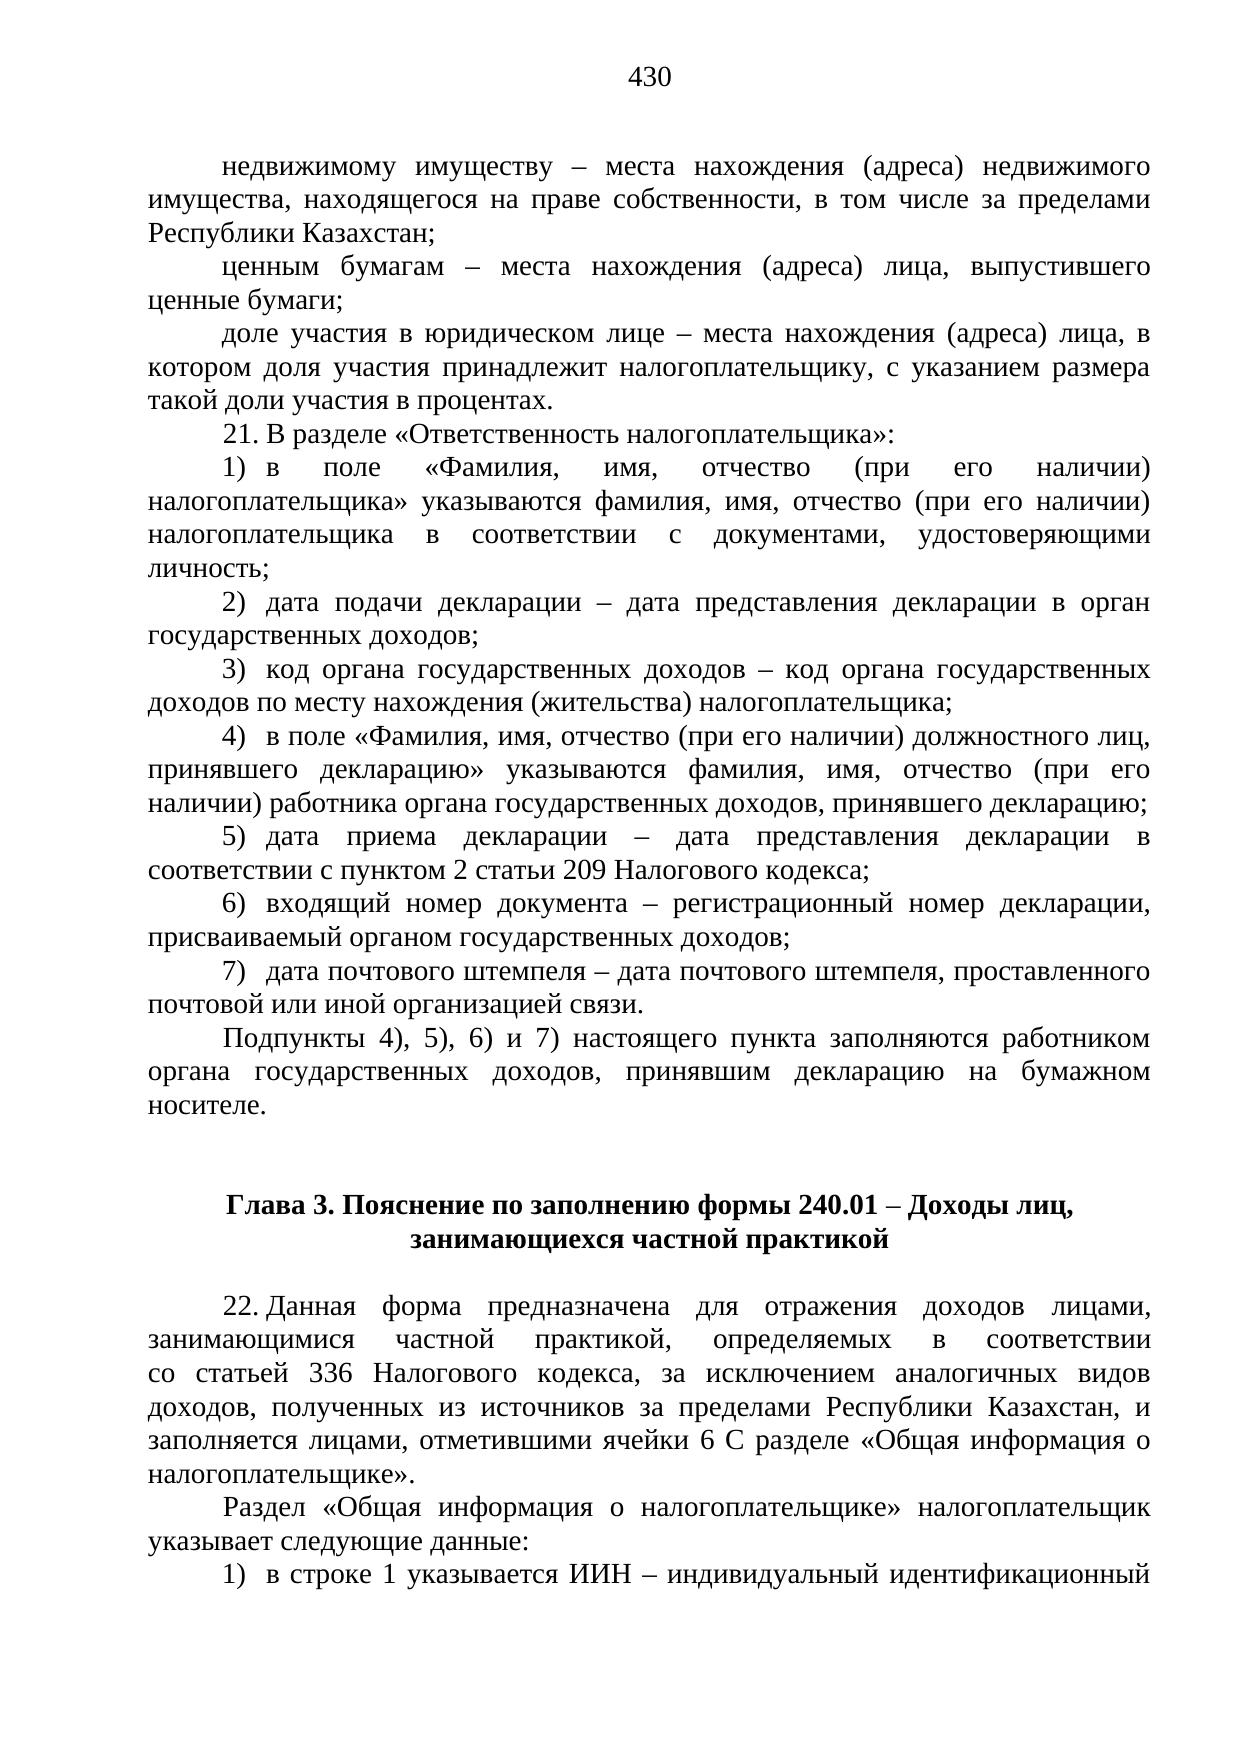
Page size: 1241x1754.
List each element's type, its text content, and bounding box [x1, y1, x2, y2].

list код органа государственных доходов – код органа государственных доходов по месту нахождения (жительства) налогоплательщика; [148, 651, 1152, 718]
text Подпункты 4), 5), 6) и 7) настоящего пункта заполняются работником органа государственных доходов, принявшим декларацию на бумажном носителе. [148, 1020, 1152, 1120]
list в поле «Фамилия, имя, отчество (при его наличии) налогоплательщика» указываются фамилия, имя, отчество (при его наличии) налогоплательщика в соответствии с документами, удостоверяющими личность; [148, 449, 1152, 584]
list входящий номер документа – регистрационный номер декларации, присваиваемый органом государственных доходов; [148, 886, 1152, 953]
text недвижимому имуществу – места нахождения (адреса) недвижимого имущества, находящегося на праве собственности, в том числе за пределами Республики Казахстан; [148, 148, 1152, 248]
text Раздел «Общая информация о налогоплательщике» налогоплательщик указывает следующие данные: [148, 1489, 1152, 1556]
text Глава 3. Пояснение по заполнению формы 240.01 – Доходы лиц, занимающиехся частной практикой [148, 1187, 1152, 1254]
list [148, 1556, 1152, 1590]
list в поле «Фамилия, имя, отчество (при его наличии) должностного лиц, принявшего декларацию» указываются фамилия, имя, отчество (при его наличии) работника органа государственных доходов, принявшего декларацию; [148, 718, 1152, 818]
list В разделе «Ответственность налогоплательщика»: [148, 416, 1152, 449]
list дата приема декларации – дата представления декларации в соответствии с пунктом 2 статьи 209 Налогового кодекса; [148, 818, 1152, 886]
list дата подачи декларации – дата представления декларации в орган государственных доходов; [148, 584, 1152, 651]
list Данная форма предназначена для отражения доходов лицами, занимающимися частной практикой, определяемых в соответствии со статьей 336 Налогового кодекса, за исключением аналогичных видов доходов, полученных из источников за пределами Республики Казахстан, и заполняется лицами, отметившими ячейки 6 С разделе «Общая информация о налогоплательщике». [148, 1288, 1152, 1489]
list дата почтового штемпеля – дата почтового штемпеля, проставленного почтовой или иной организацией связи. [148, 953, 1152, 1020]
text доле участия в юридическом лице – места нахождения (адреса) лица, в котором доля участия принадлежит налогоплательщику, с указанием размера такой доли участия в процентах. [148, 315, 1152, 416]
text ценным бумагам – места нахождения (адреса) лица, выпустившего ценные бумаги; [148, 248, 1152, 315]
